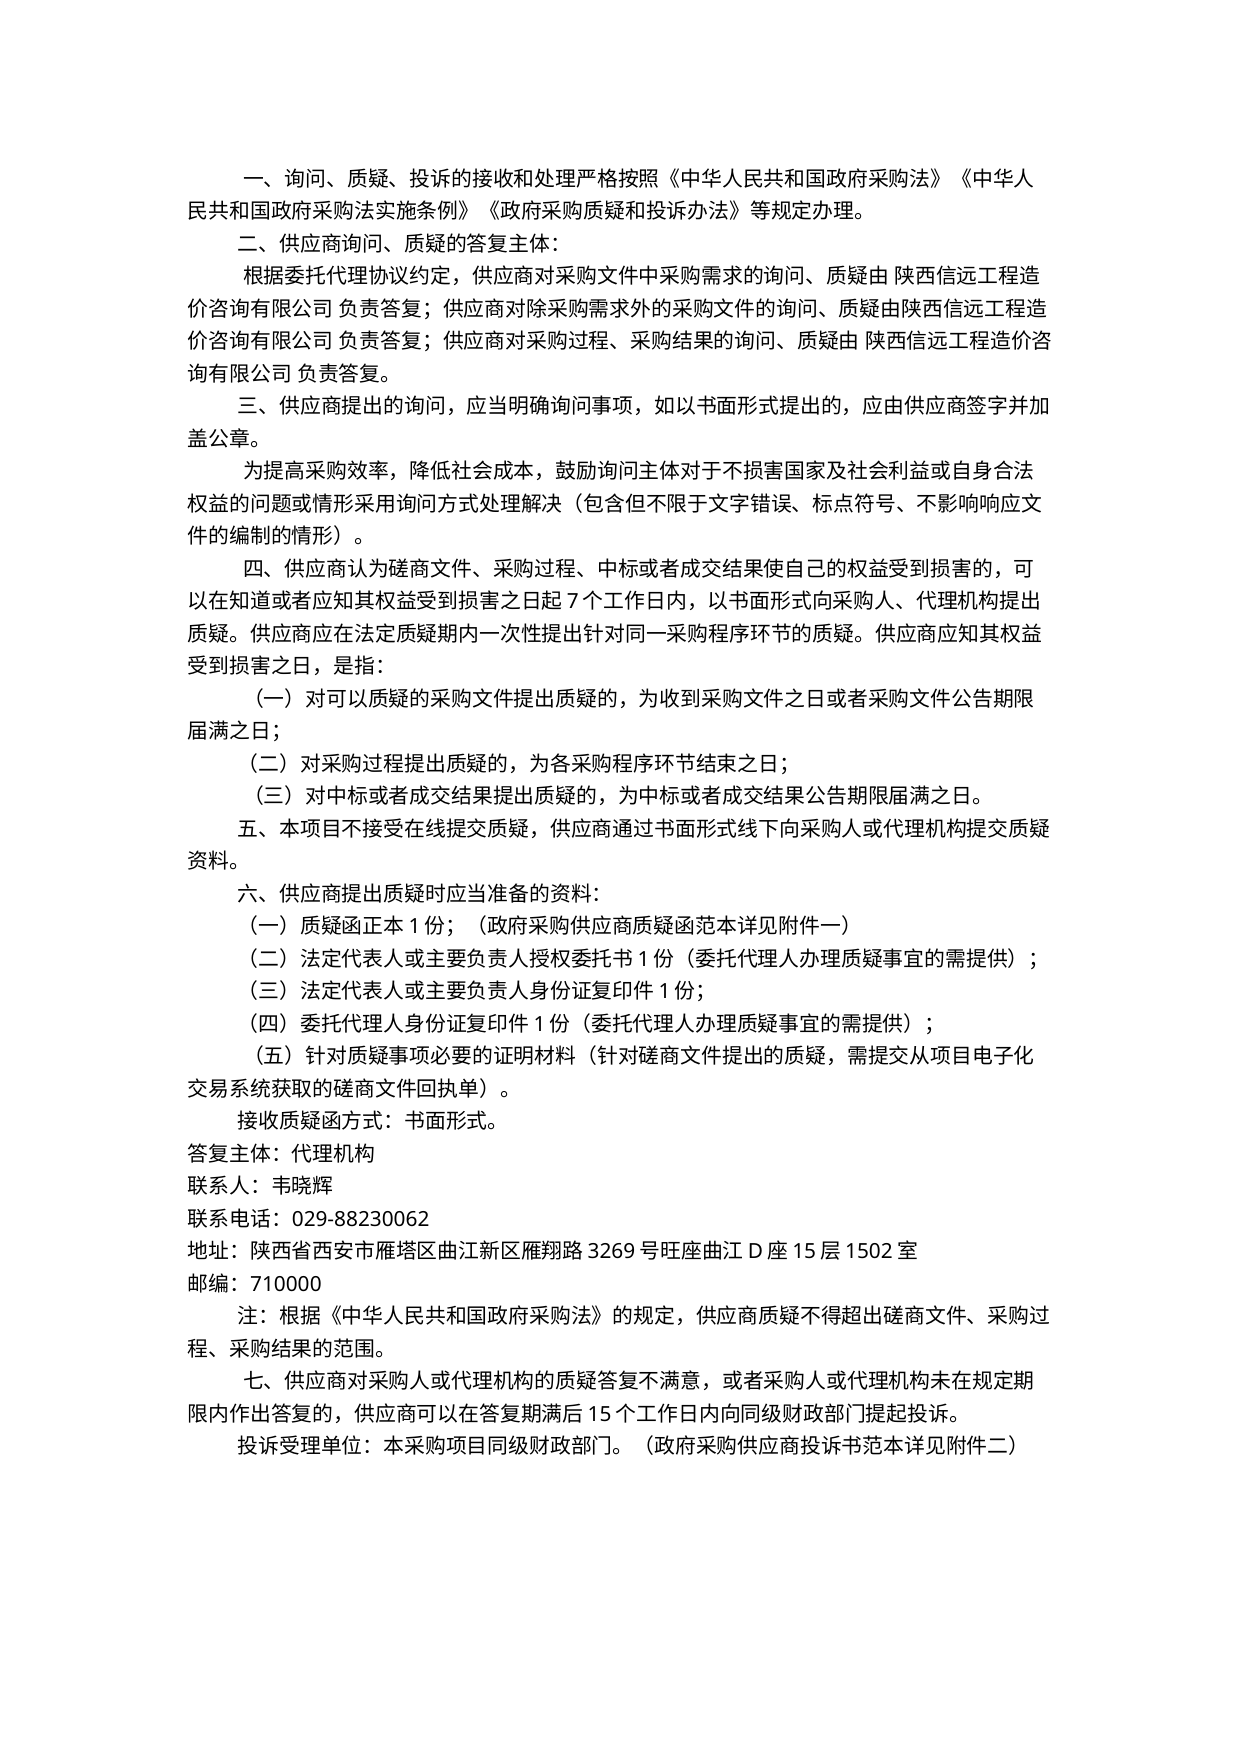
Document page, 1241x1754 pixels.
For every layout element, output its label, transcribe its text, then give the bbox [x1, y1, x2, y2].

text （二）对采购过程提出质疑的，为各采购程序环节结束之日； [187, 747, 1053, 779]
text 联系人：韦晓辉 [187, 1169, 1053, 1202]
text （四）委托代理人身份证复印件1份（委托代理人办理质疑事宜的需提供）； [187, 1007, 1053, 1039]
text 答复主体：代理机构 [187, 1137, 1053, 1169]
text 地址：陕西省西安市雁塔区曲江新区雁翔路3269号旺座曲江D座15层1502室 [187, 1234, 1053, 1267]
text （二）法定代表人或主要负责人授权委托书1份（委托代理人办理质疑事宜的需提供）； [187, 942, 1053, 974]
text 四、供应商认为磋商文件、采购过程、中标或者成交结果使自己的权益受到损害的，可以在知道或者应知其权益受到损害之日起7个工作日内，以书面形式向采购人、代理机构提出质疑。供应商应在法定质疑期内一次性提出针对同一采购程序环节的质疑。供应商应知其权益受到损害之日，是指： [187, 552, 1053, 682]
text 投诉受理单位：本采购项目同级财政部门。（政府采购供应商投诉书范本详见附件二） [187, 1429, 1053, 1462]
text 七、供应商对采购人或代理机构的质疑答复不满意，或者采购人或代理机构未在规定期限内作出答复的，供应商可以在答复期满后15个工作日内向同级财政部门提起投诉。 [187, 1364, 1053, 1429]
text 六、供应商提出质疑时应当准备的资料： [187, 877, 1053, 909]
text 五、本项目不接受在线提交质疑，供应商通过书面形式线下向采购人或代理机构提交质疑资料。 [187, 812, 1053, 877]
text 接收质疑函方式：书面形式。 [187, 1104, 1053, 1137]
text （一）质疑函正本1份；（政府采购供应商质疑函范本详见附件一） [187, 909, 1053, 942]
text 联系电话：029-88230062 [187, 1202, 1053, 1234]
text 邮编：710000 [187, 1267, 1053, 1299]
text （三）法定代表人或主要负责人身份证复印件1份； [187, 974, 1053, 1007]
text （五）针对质疑事项必要的证明材料（针对磋商文件提出的质疑，需提交从项目电子化交易系统获取的磋商文件回执单）。 [187, 1039, 1053, 1104]
text 一、询问、质疑、投诉的接收和处理严格按照《中华人民共和国政府采购法》《中华人民共和国政府采购法实施条例》《政府采购质疑和投诉办法》等规定办理。 [187, 162, 1053, 227]
text （一）对可以质疑的采购文件提出质疑的，为收到采购文件之日或者采购文件公告期限届满之日； [187, 682, 1053, 747]
text 二、供应商询问、质疑的答复主体： [187, 227, 1053, 259]
text 三、供应商提出的询问，应当明确询问事项，如以书面形式提出的，应由供应商签字并加盖公章。 [187, 389, 1053, 454]
text 根据委托代理协议约定，供应商对采购文件中采购需求的询问、质疑由 陕西信远工程造价咨询有限公司 负责答复；供应商对除采购需求外的采购文件的询问、质疑由陕西信远工程造价咨询有限公司 负责答复；供应商对采购过程、采购结果的询问、质疑由 陕西信远工程造价咨询有限公司 负责答复。 [187, 259, 1053, 389]
text （三）对中标或者成交结果提出质疑的，为中标或者成交结果公告期限届满之日。 [187, 779, 1053, 812]
text 注：根据《中华人民共和国政府采购法》的规定，供应商质疑不得超出磋商文件、采购过程、采购结果的范围。 [187, 1299, 1053, 1364]
text 为提高采购效率，降低社会成本，鼓励询问主体对于不损害国家及社会利益或自身合法权益的问题或情形采用询问方式处理解决（包含但不限于文字错误、标点符号、不影响响应文件的编制的情形）。 [187, 454, 1053, 552]
